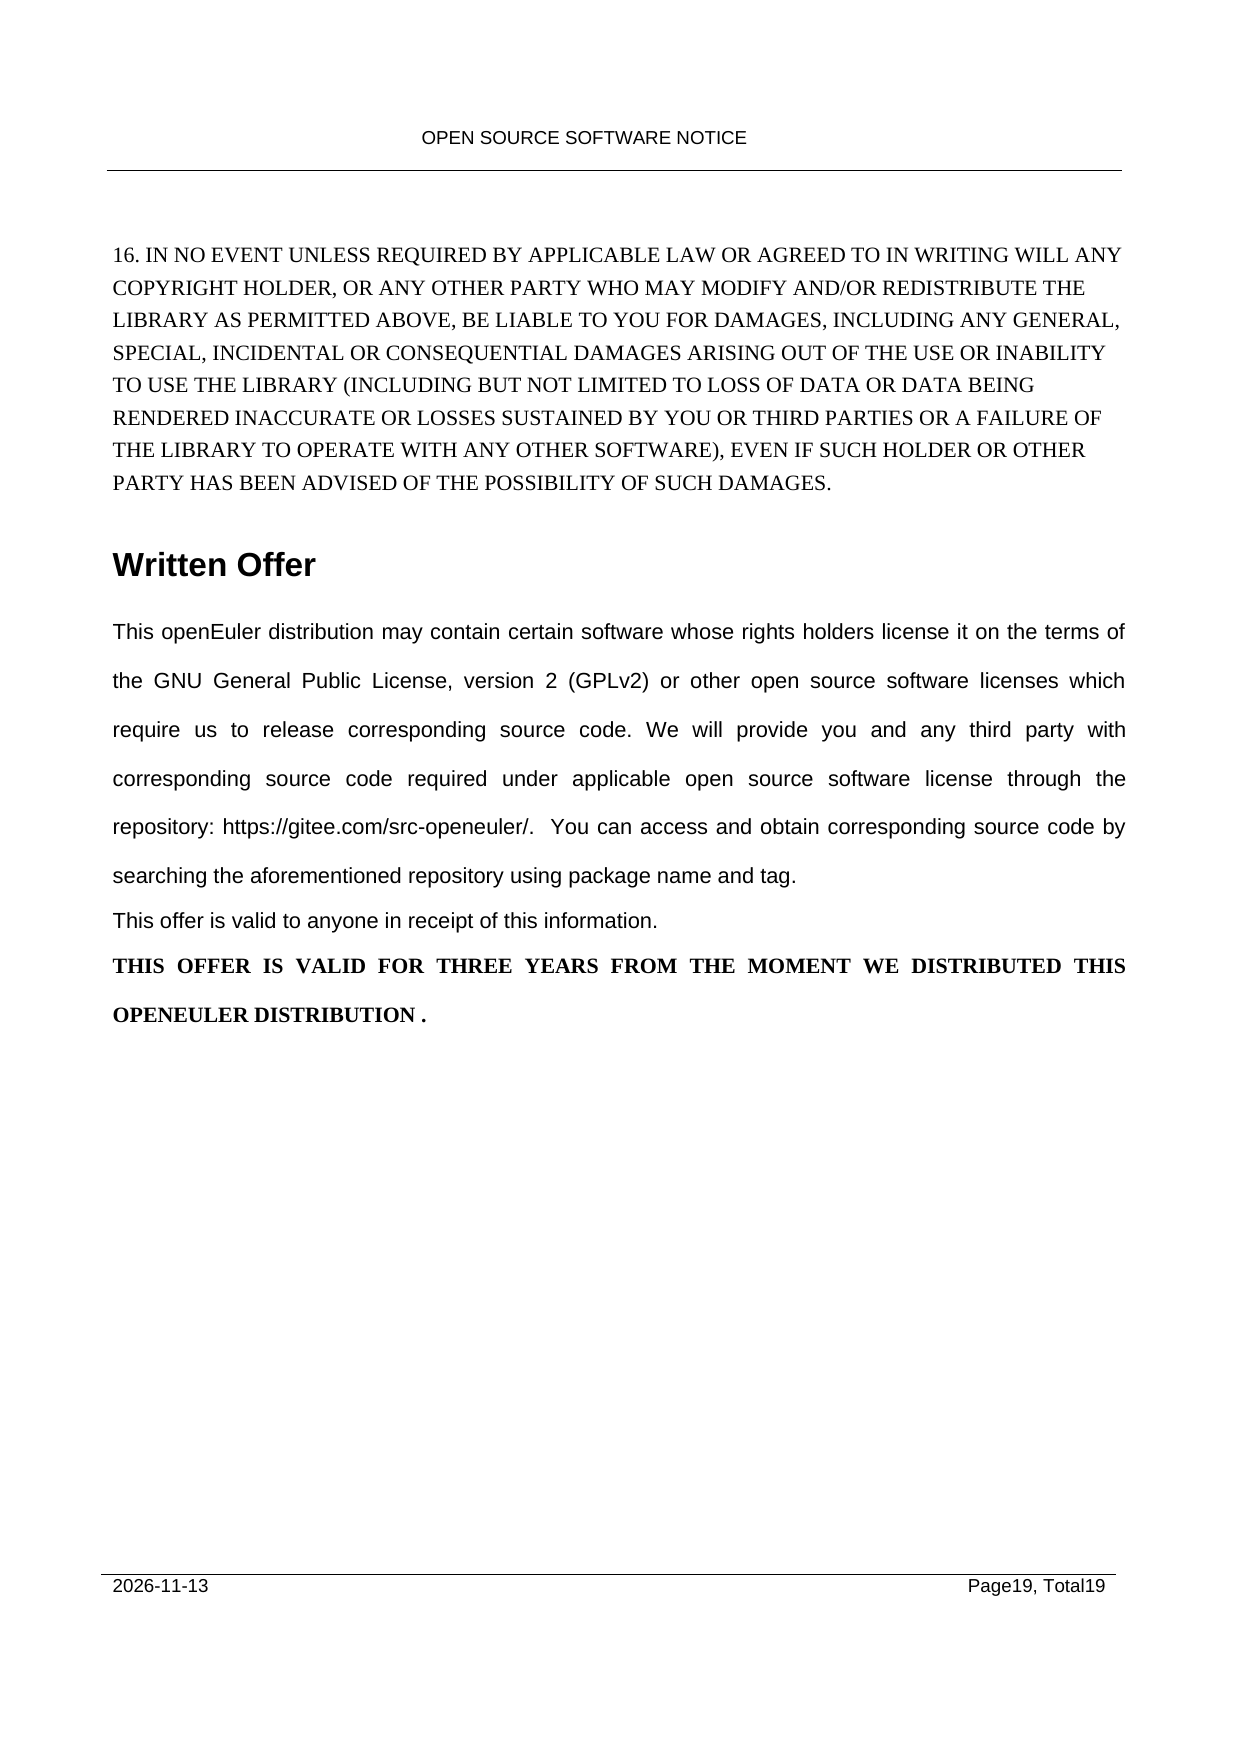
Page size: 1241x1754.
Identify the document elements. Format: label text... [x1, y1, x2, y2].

text Written Offer [112, 531, 1128, 596]
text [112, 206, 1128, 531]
text This openEuler distribution may contain certain software whose rights holders license it on the terms of the GNU General Public License, version 2 (GPLv2) or other open source software licenses which require us to release corresponding source code. We will provide you and any third party with corresponding source code required under applicable open source software license through the repository: https://gitee.com/src-openeuler/. You can access and obtain corresponding source code by searching the aforementioned repository using package name and tag. [112, 616, 1128, 892]
text This offer is valid to anyone in receipt of this information. [112, 904, 1128, 937]
text THIS OFFER IS VALID FOR THREE YEARS FROM THE MOMENT WE DISTRIBUTED THIS OPENEULER DISTRIBUTION . [112, 949, 1128, 1031]
